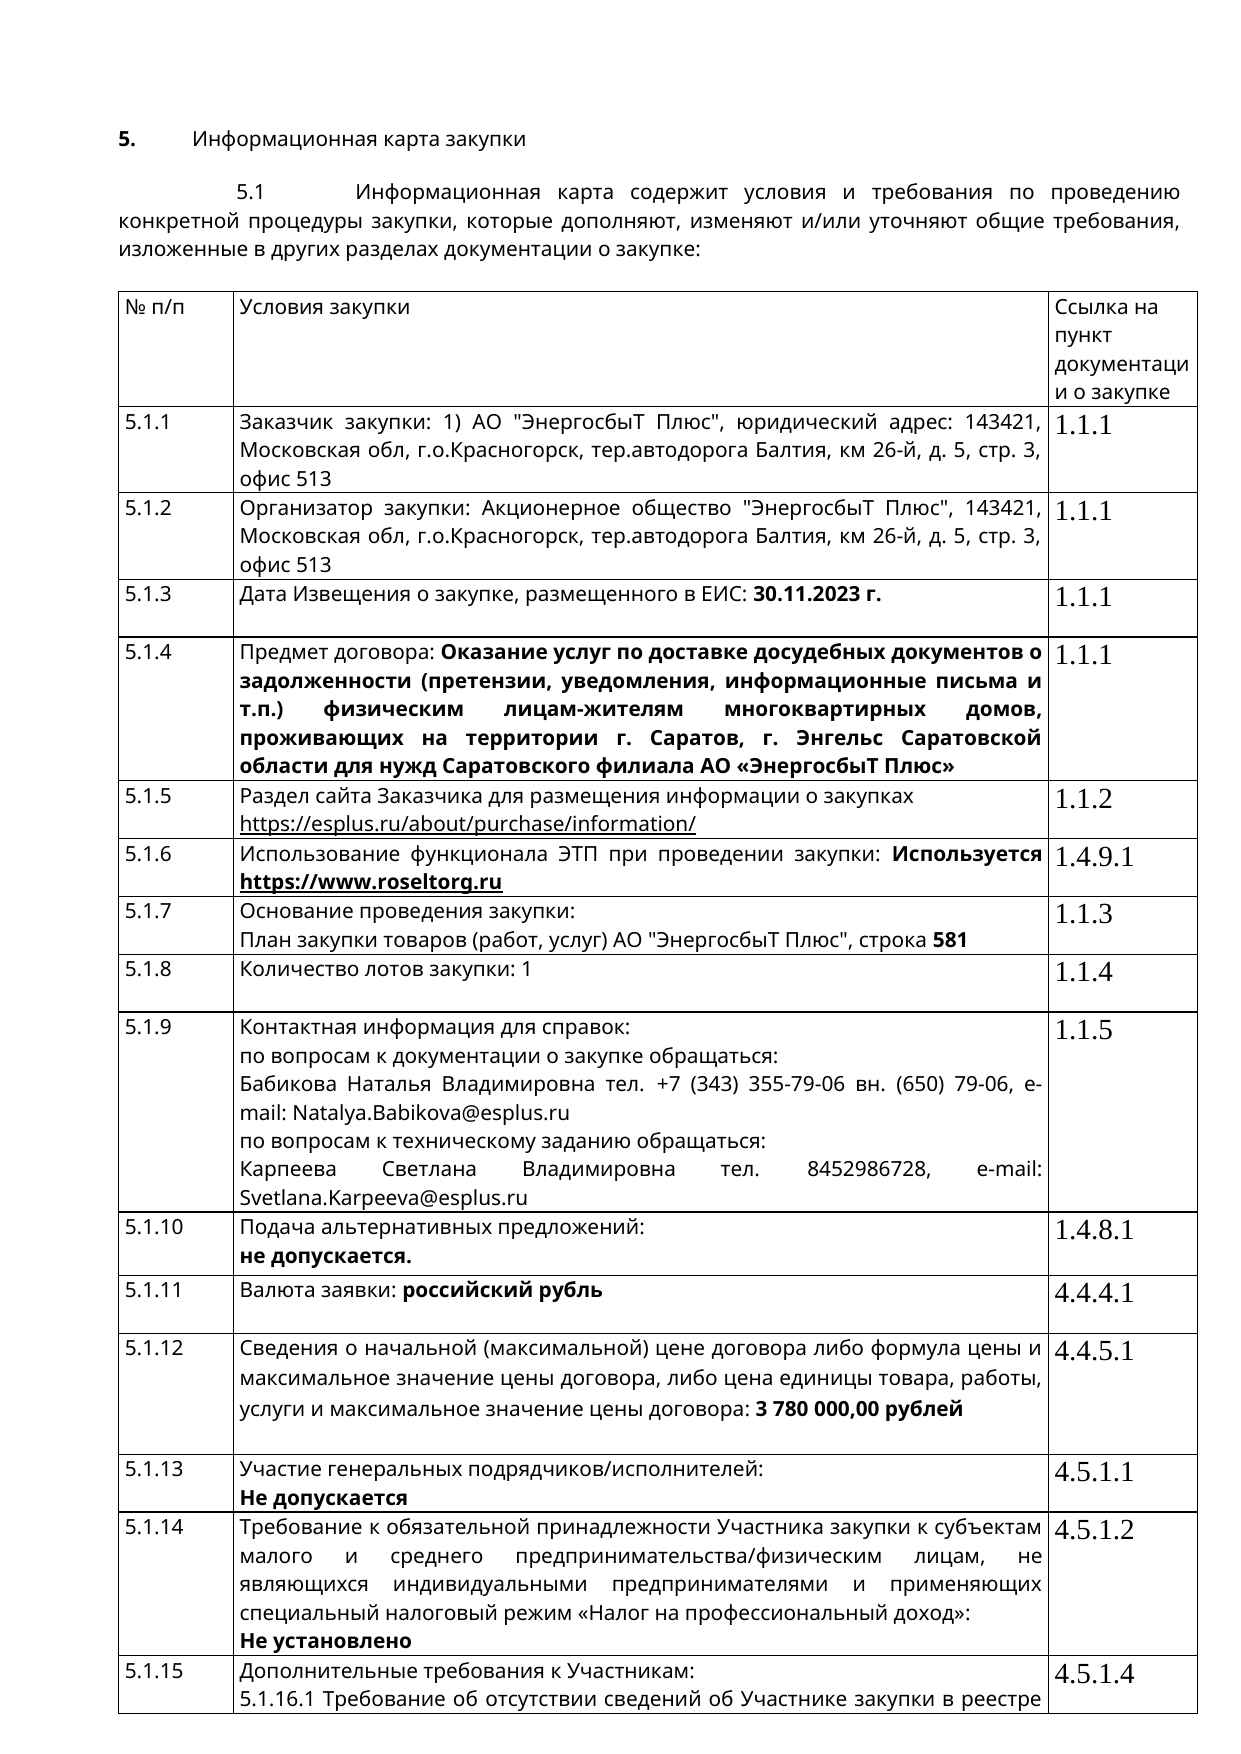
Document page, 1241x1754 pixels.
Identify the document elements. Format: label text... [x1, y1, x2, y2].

table_cell 1.1.4 [1049, 955, 1197, 1011]
table_cell Валюта заявки: российский рубль [234, 1276, 1048, 1332]
table_cell [119, 493, 233, 578]
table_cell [234, 1656, 1048, 1713]
table_cell [119, 781, 233, 838]
table_cell 4.4.5.1 [1049, 1334, 1197, 1453]
table_cell Использование функционала ЭТП при проведении закупки: Используется https://www.roseltorg.ru [234, 839, 1048, 896]
table_cell [119, 1656, 233, 1713]
table_cell [119, 1276, 233, 1332]
table_cell [119, 1013, 233, 1211]
table_cell [119, 955, 233, 1011]
table_cell Дата Извещения о закупке, размещенного в ЕИС: 30.11.2023 г. [234, 580, 1048, 636]
table_cell Раздел сайта Заказчика для размещения информации о закупках https://esplus.ru/about/purchase/information/ [234, 781, 1048, 838]
table_cell 1.1.1 [1049, 493, 1197, 578]
table_cell [119, 1513, 233, 1655]
table_cell [119, 839, 233, 896]
table_header Ссылка на пункт документации о закупке [1049, 292, 1197, 406]
table_cell 1.1.1 [1049, 580, 1197, 636]
table_cell 4.5.1.1 [1049, 1455, 1197, 1511]
table_cell Количество лотов закупки: 1 [234, 955, 1048, 1011]
table_cell Организатор закупки: Акционерное общество "ЭнергосбыТ Плюс", 143421, Московская обл, г.о.Красногорск, тер.автодорога Балтия, км 26-й, д. 5, стр. 3, офис 513 [234, 493, 1048, 578]
table_cell Подача альтернативных предложений: не допускается. [234, 1213, 1048, 1274]
table_cell 1.1.2 [1049, 781, 1197, 838]
table_cell 1.1.1 [1049, 638, 1197, 780]
table_cell Заказчик закупки: 1) АО "ЭнергосбыТ Плюс", юридический адрес: 143421, Московская обл, г.о.Красногорск, тер.автодорога Балтия, км 26-й, д. 5, стр. 3, офис 513 [234, 407, 1048, 492]
table_cell 4.4.4.1 [1049, 1276, 1197, 1332]
table_cell 1.1.5 [1049, 1013, 1197, 1211]
table_cell Основание проведения закупки: План закупки товаров (работ, услуг) АО "ЭнергосбыТ Плюс", строка 581 [234, 897, 1048, 953]
table_cell Участие генеральных подрядчиков/исполнителей: Не допускается [234, 1455, 1048, 1511]
table_header № п/п [119, 292, 233, 406]
table_cell [119, 407, 233, 492]
text 5.1 Информационная карта содержит условия и требования по проведению конкретной процедуры закупки, которые дополняют, изменяют и/или уточняют общие требования, изложенные в других разделах документации о закупке: [118, 177, 1181, 263]
subtitle Информационная карта закупки [118, 124, 1181, 152]
table_cell 4.5.1.2 [1049, 1513, 1197, 1655]
table_cell Контактная информация для справок: по вопросам к документации о закупке обращаться: Бабикова Наталья Владимировна тел. +7 (343) 355-79-06 вн. (650) 79-06, e-mail: Natalya.Babikova@esplus.ru по вопросам к техническому заданию обращаться: Карпеева Светлана Владимировна тел. 8452986728, e-mail: Svetlana.Karpeeva@esplus.ru [234, 1013, 1048, 1211]
table_header Условия закупки [234, 292, 1048, 406]
table_cell [119, 580, 233, 636]
table_cell [119, 1213, 233, 1274]
table_cell Предмет договора: Оказание услуг по доставке досудебных документов о задолженности (претензии, уведомления, информационные письма и т.п.) физическим лицам-жителям многоквартирных домов, проживающих на территории г. Саратов, г. Энгельс Саратовской области для нужд Саратовского филиала АО «ЭнергосбыТ Плюс» [234, 638, 1048, 780]
table_cell 4.5.1.4 [1049, 1656, 1197, 1713]
table_cell [119, 897, 233, 953]
table_cell Сведения о начальной (максимальной) цене договора либо формула цены и максимальное значение цены договора, либо цена единицы товара, работы, услуги и максимальное значение цены договора: 3 780 000,00 рублей [234, 1334, 1048, 1453]
table_cell 1.4.9.1 [1049, 839, 1197, 896]
table_cell [119, 1334, 233, 1453]
table_cell [119, 1455, 233, 1511]
table_cell [119, 638, 233, 780]
table_cell 1.4.8.1 [1049, 1213, 1197, 1274]
table_cell 1.1.1 [1049, 407, 1197, 492]
table_cell 1.1.3 [1049, 897, 1197, 953]
table_cell Требование к обязательной принадлежности Участника закупки к субъектам малого и среднего предпринимательства/физическим лицам, не являющихся индивидуальными предпринимателями и применяющих специальный налоговый режим «Налог на профессиональный доход»: Не установлено [234, 1513, 1048, 1655]
